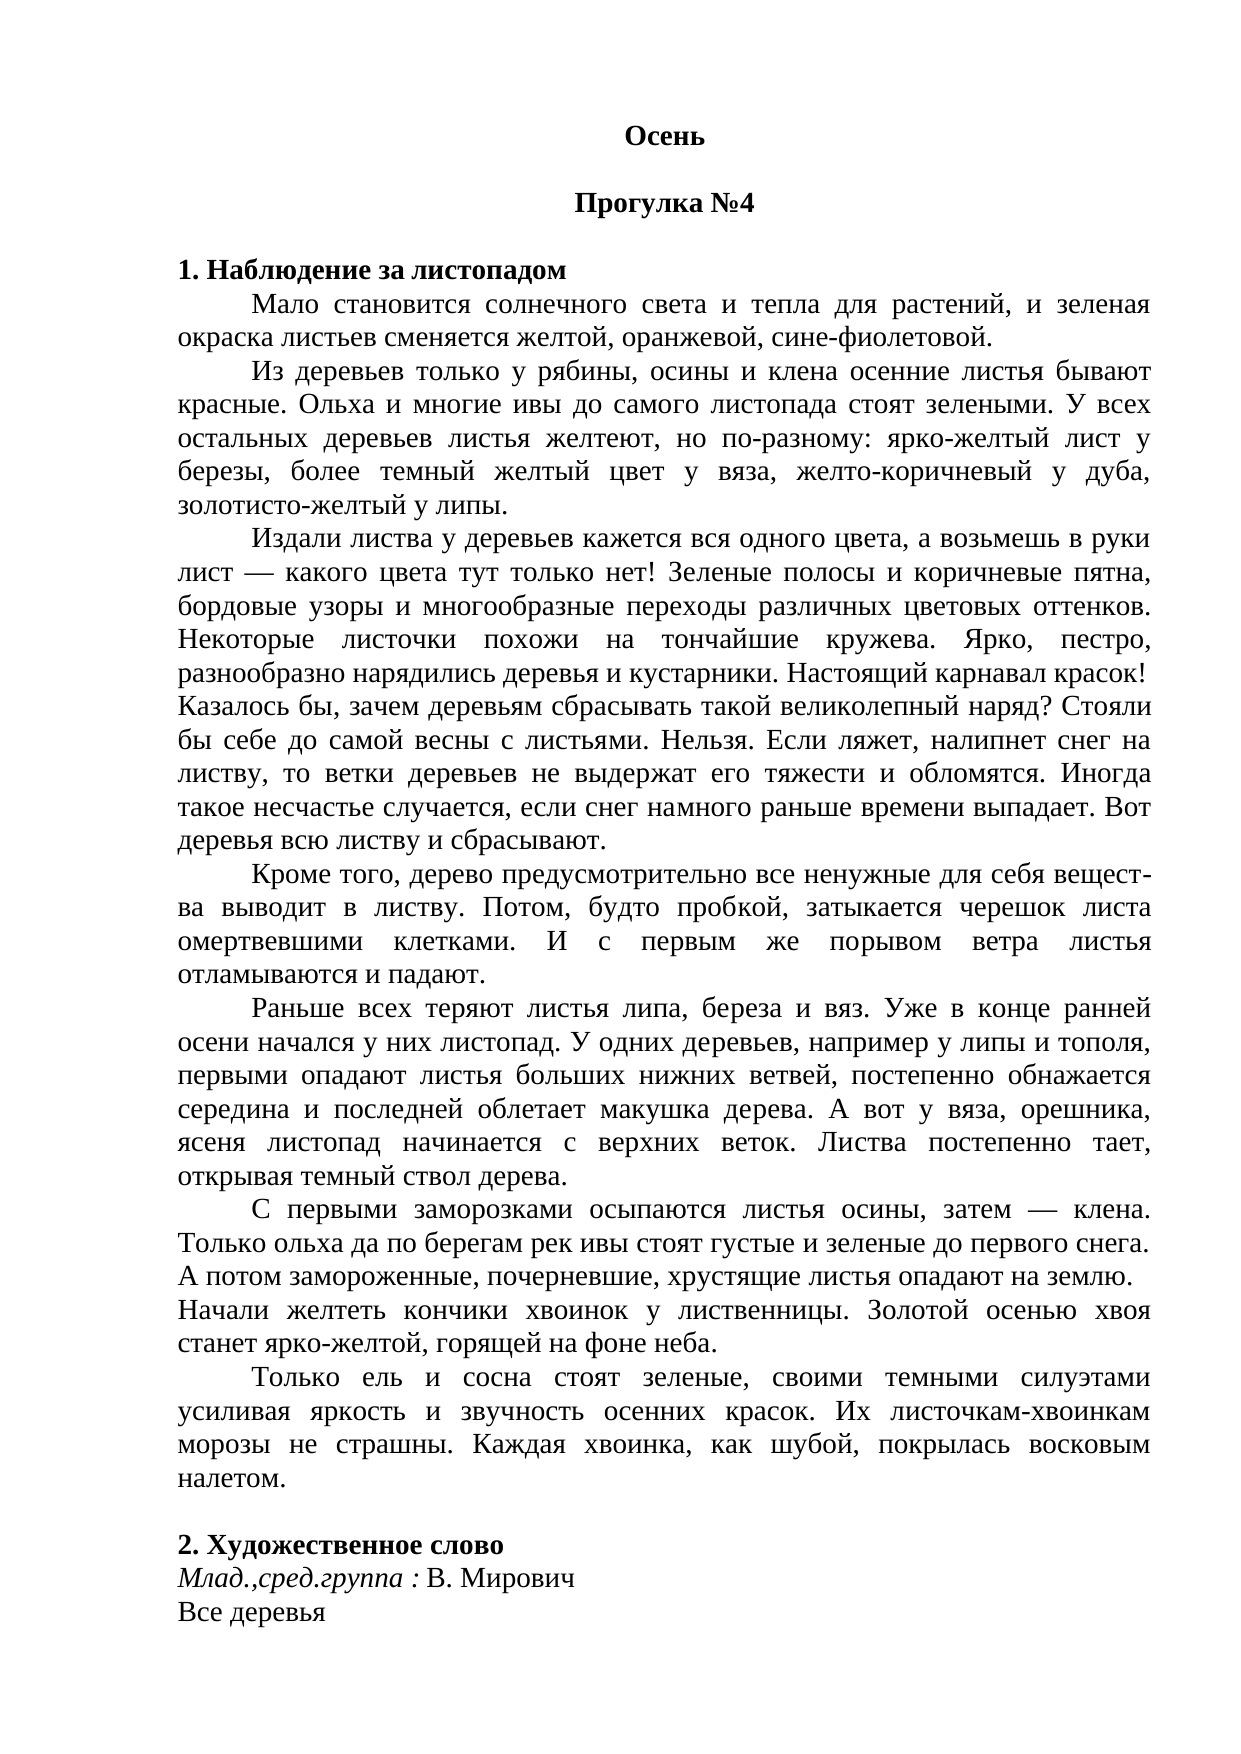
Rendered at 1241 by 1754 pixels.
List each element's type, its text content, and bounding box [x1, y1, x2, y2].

text Все деревья [177, 1594, 1152, 1627]
text Раньше всех теряют листья липа, береза и вяз. Уже в конце ранней осени начался у них листопад. У одних деревьев, например у липы и тополя, первыми опадают листья больших нижних ветвей, постепенно обнажается середина и последней облетает макушка дерева. А вот у вяза, орешника, ясеня листопад начинается с верхних веток. Листва постепенно тает, открывая темный ствол дерева. [177, 990, 1152, 1191]
text Мало становится солнечного света и тепла для растений, и зеленая окраска листьев сменяется желтой, оранжевой, сине-фиолетовой. [177, 286, 1152, 353]
text Начали желтеть кончики хвоинок у лиственницы. Золотой осенью хвоя станет ярко-желтой, горящей на фоне неба. [177, 1292, 1152, 1359]
text Из деревьев только у рябины, осины и клена осенние листья бывают красные. Ольха и многие ивы до самого листопада стоят зелеными. У всех остальных деревьев листья желтеют, но по-разному: ярко-желтый лист у березы, более темный желтый цвет у вяза, желто-коричневый у дуба, золотисто-желтый у липы. [177, 353, 1152, 521]
text С первыми заморозками осыпаются листья осины, затем — клена. Только ольха да по берегам рек ивы стоят густые и зеленые до первого снега. А потом замороженные, почерневшие, хрустящие листья опадают на землю. [177, 1191, 1152, 1292]
text Только ель и сосна стоят зеленые, своими темными силуэтами усиливая яркость и звучность осенних красок. Их листочкам-хвоинкам морозы не страшны. Каждая хвоинка, как шубой, покрылась восковым налетом. [177, 1359, 1152, 1493]
text Издали листва у деревьев кажется вся одного цвета, а возьмешь в руки лист — какого цвета тут только нет! Зеленые полосы и коричневые пятна, бордовые узоры и многообразные переходы различных цветовых оттенков. Некоторые листочки похожи на тончайшие кружева. Ярко, пестро, разнообразно нарядились деревья и кустарники. Настоящий карнавал красок! [177, 521, 1152, 688]
text Казалось бы, зачем деревьям сбрасывать такой великолепный наряд? Стояли бы себе до самой весны с листьями. Нельзя. Если ляжет, налипнет снег на листву, то ветки деревьев не выдержат его тяжести и обломятся. Иногда такое несчастье случается, если снег намного раньше времени выпадает. Вот деревья всю листву и сбрасывают. [177, 688, 1152, 856]
text 2. Художественное слово [177, 1527, 1152, 1560]
text Кроме того, дерево предусмотрительно все ненужные для себя вещества выводит в листву. Потом, будто пробкой, затыкается черешок листа омертвевшими клетками. И с первым же порывом ветра листья отламываются и падают. [177, 856, 1152, 990]
text Осень [177, 118, 1152, 152]
text Прогулка №4 [177, 185, 1152, 219]
text 1. Наблюдение за листопадом [177, 252, 1152, 286]
text Млад.,сред.группа : В. Мирович [177, 1560, 1152, 1594]
